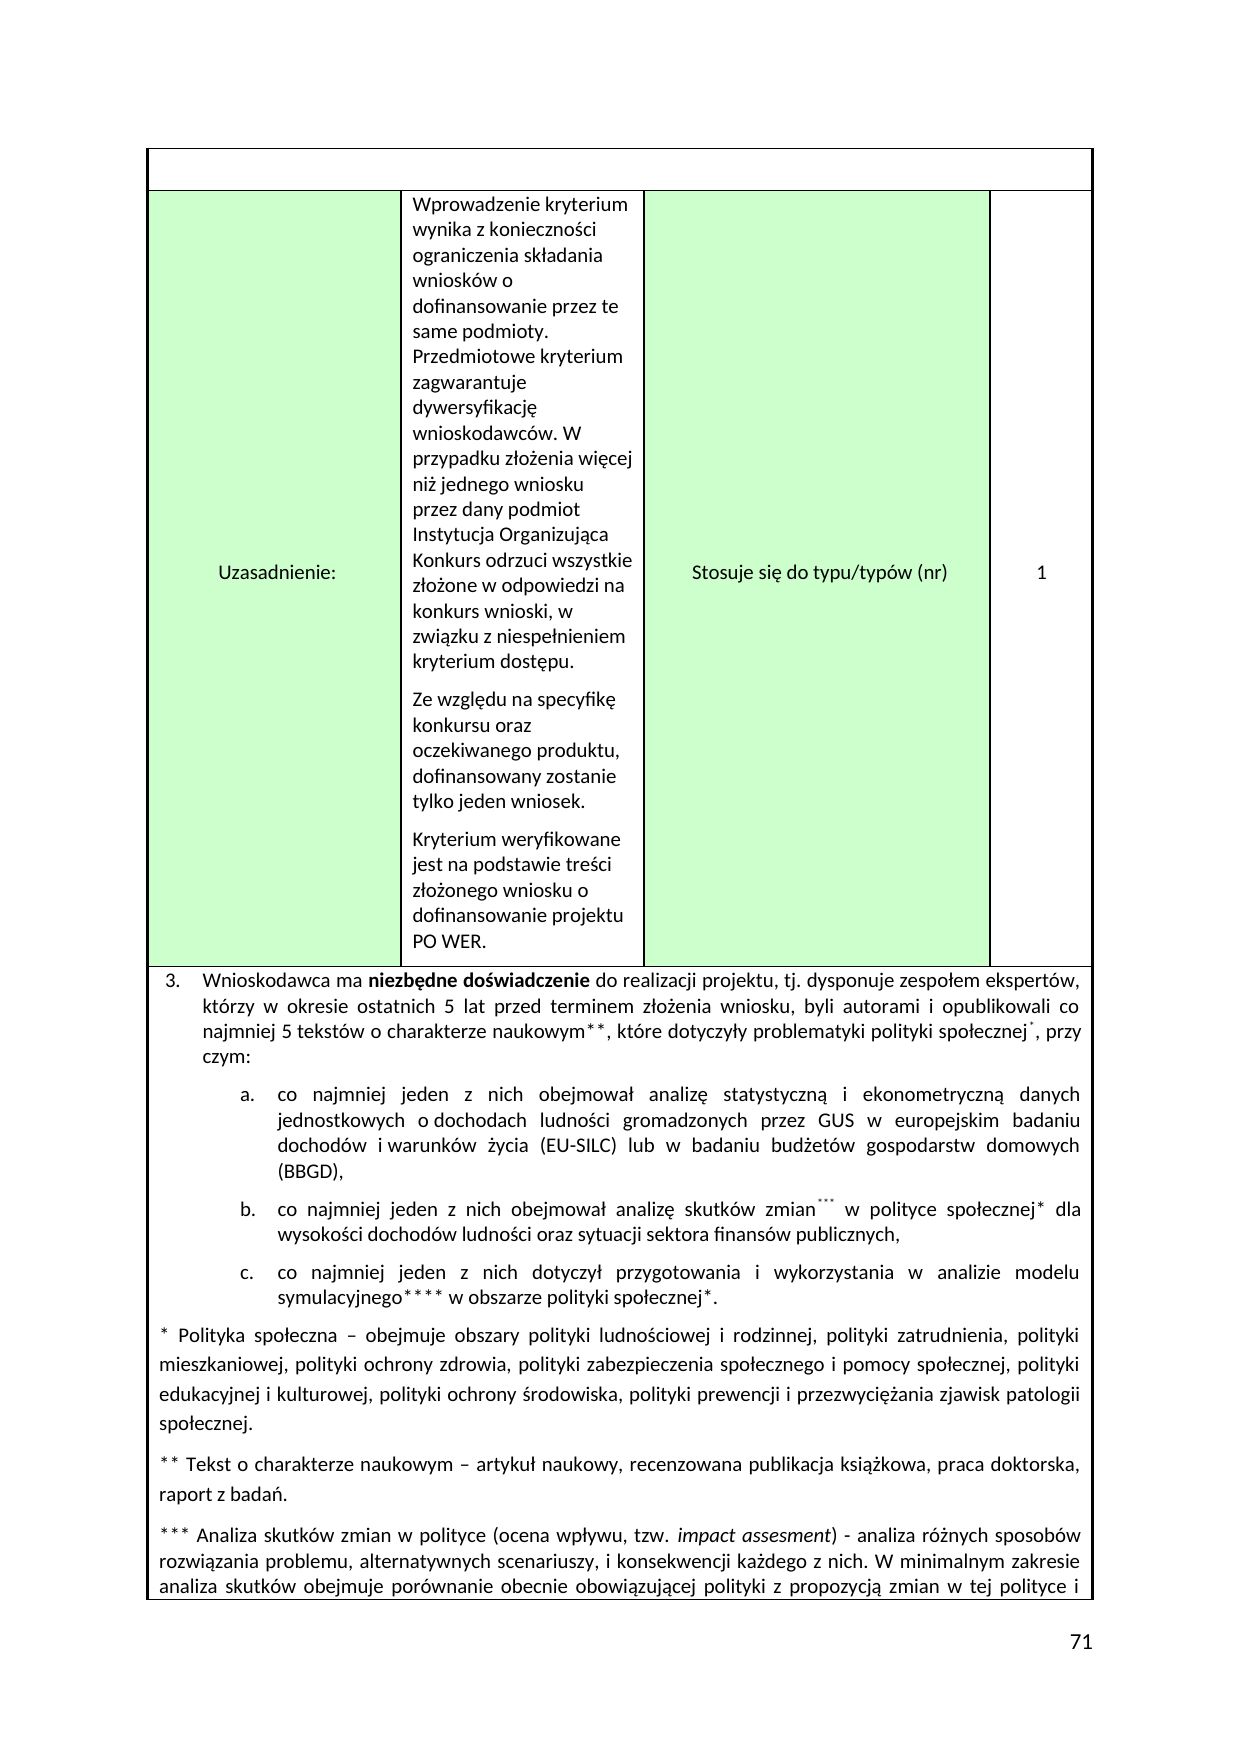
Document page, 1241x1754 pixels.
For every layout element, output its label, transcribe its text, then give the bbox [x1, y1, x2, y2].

table_cell Wprowadzenie kryterium wynika z konieczności ograniczenia składania wniosków o dofinansowanie przez te same podmioty. Przedmiotowe kryterium zagwarantuje dywersyfikację wnioskodawców. W przypadku złożenia więcej niż jednego wniosku przez dany podmiot Instytucja Organizująca Konkurs odrzuci wszystkie złożone w odpowiedzi na konkurs wnioski, w związku z niespełnieniem kryterium dostępu. Ze względu na specyfikę konkursu oraz oczekiwanego produktu, dofinansowany zostanie tylko jeden wniosek. Kryterium weryfikowane jest na podstawie treści złożonego wniosku o dofinansowanie projektu PO WER. [402, 191, 643, 966]
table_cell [149, 149, 1091, 190]
table_cell Stosuje się do typu/typów (nr) [645, 191, 989, 966]
table_cell 1 [991, 191, 1091, 966]
table_cell Uzasadnienie: [149, 191, 400, 966]
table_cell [149, 967, 1091, 1599]
